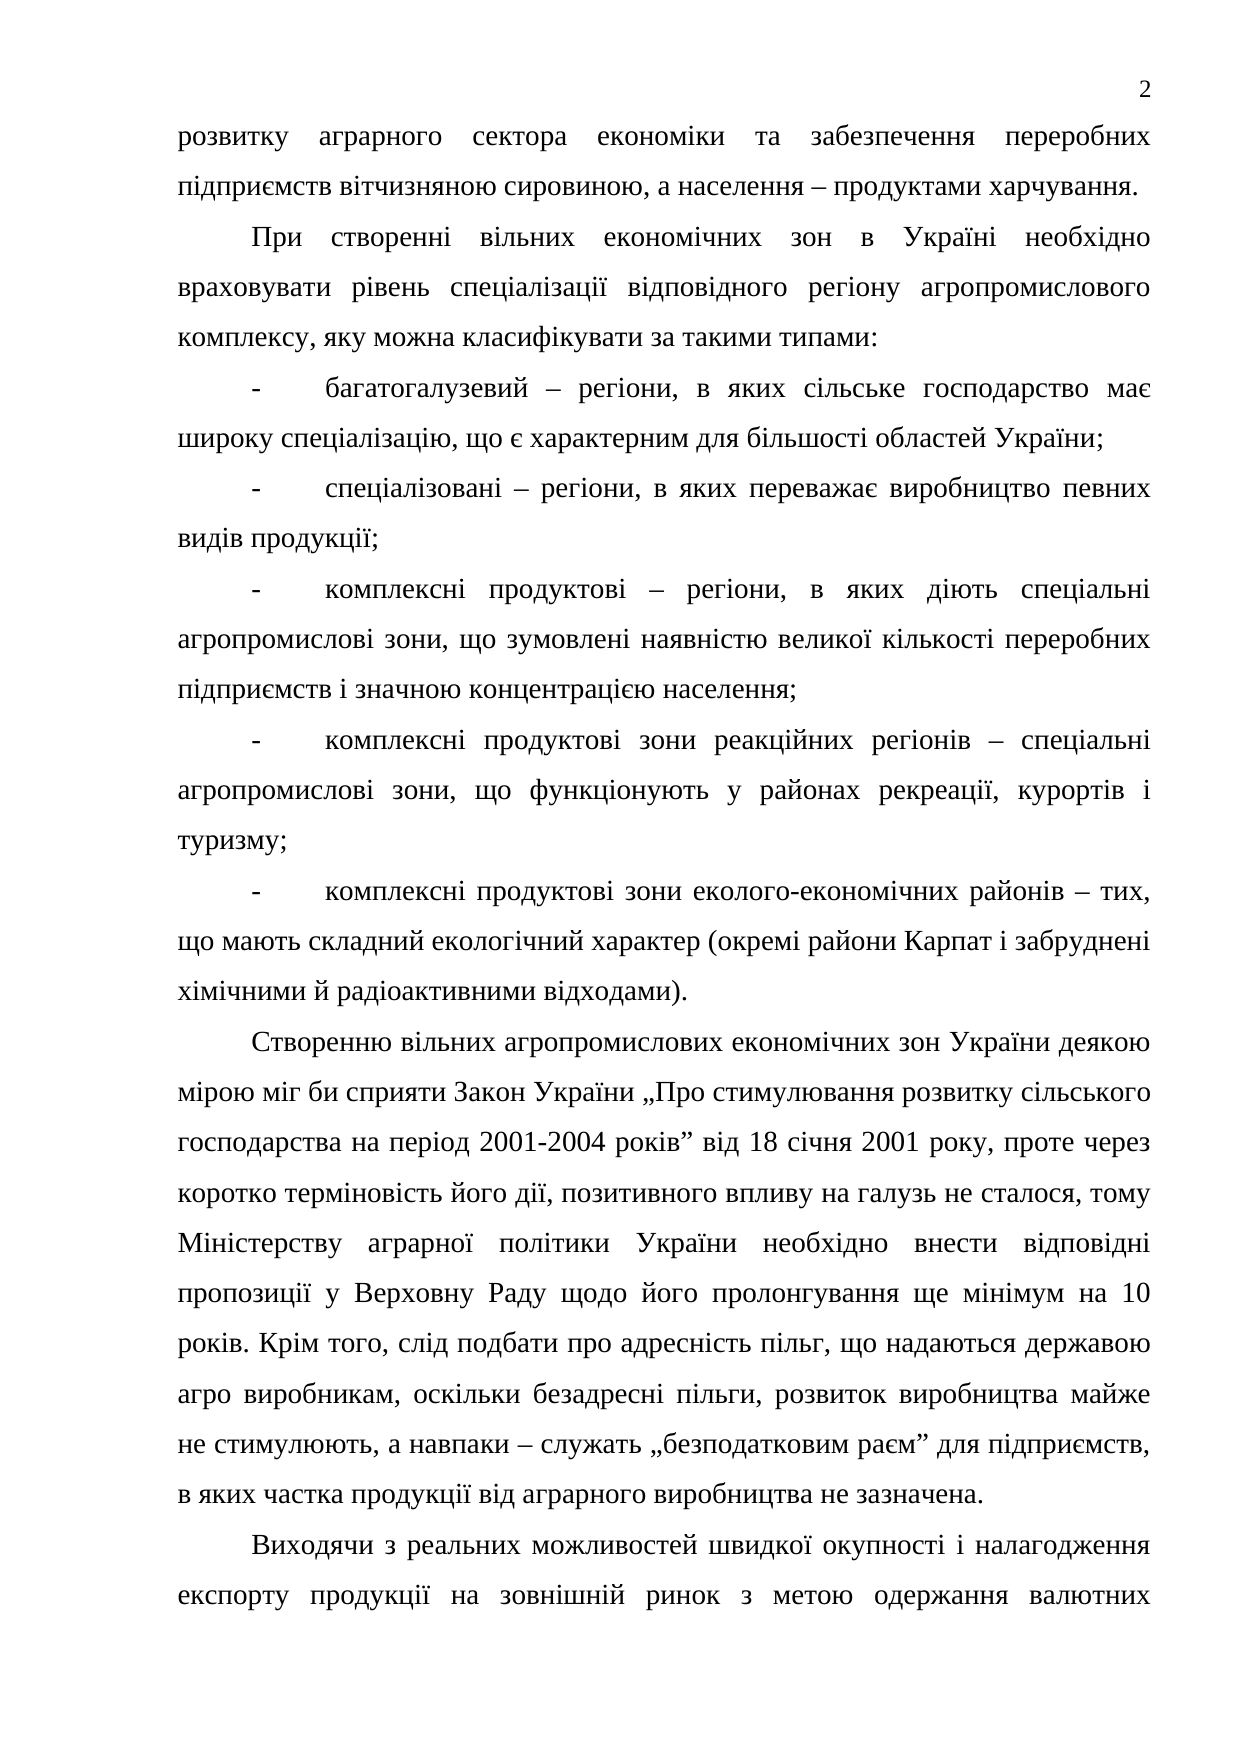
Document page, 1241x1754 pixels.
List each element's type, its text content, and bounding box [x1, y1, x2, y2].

list комплексні продуктові – регіони, в яких діють спеціальні агропромислові зони, що зумовлені наявністю великої кількості переробних підприємств і значною концентрацією населення; [177, 571, 1152, 705]
list спеціалізовані – регіони, в яких переважає виробництво певних видів продукції; [177, 470, 1152, 554]
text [177, 1527, 1152, 1611]
text Створенню вільних агропромислових економічних зон України деякою мірою міг би сприяти Закон України „Про стимулювання розвитку сільського господарства на період 2001-2004 років” від 18 січня 2001 року, проте через коротко терміновість його дії, позитивного впливу на галузь не сталося, тому Міністерству аграрної політики України необхідно внести відповідні пропозиції у Верховну Раду щодо його пролонгування ще мінімум на 10 років. Крім того, слід подбати про адресність пільг, що надаються державою агро виробникам, оскільки безадресні пільги, розвиток виробництва майже не стимулюють, а навпаки – служать „безподатковим раєм” для підприємств, в яких частка продукції від аграрного виробництва не зазначена. [177, 1024, 1152, 1510]
list багатогалузевий – регіони, в яких сільське господарство має широку спеціалізацію, що є характерним для більшості областей України; [177, 370, 1152, 453]
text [177, 118, 1152, 202]
list комплексні продуктові зони еколого-економічних районів – тих, що мають складний екологічний характер (окремі райони Карпат і забруднені хімічними й радіоактивними відходами). [177, 873, 1152, 1007]
text При створенні вільних економічних зон в Україні необхідно враховувати рівень спеціалізації відповідного регіону агропромислового комплексу, яку можна класифікувати за такими типами: [177, 219, 1152, 353]
list комплексні продуктові зони реакційних регіонів – спеціальні агропромислові зони, що функціонують у районах рекреації, курортів і туризму; [177, 722, 1152, 856]
